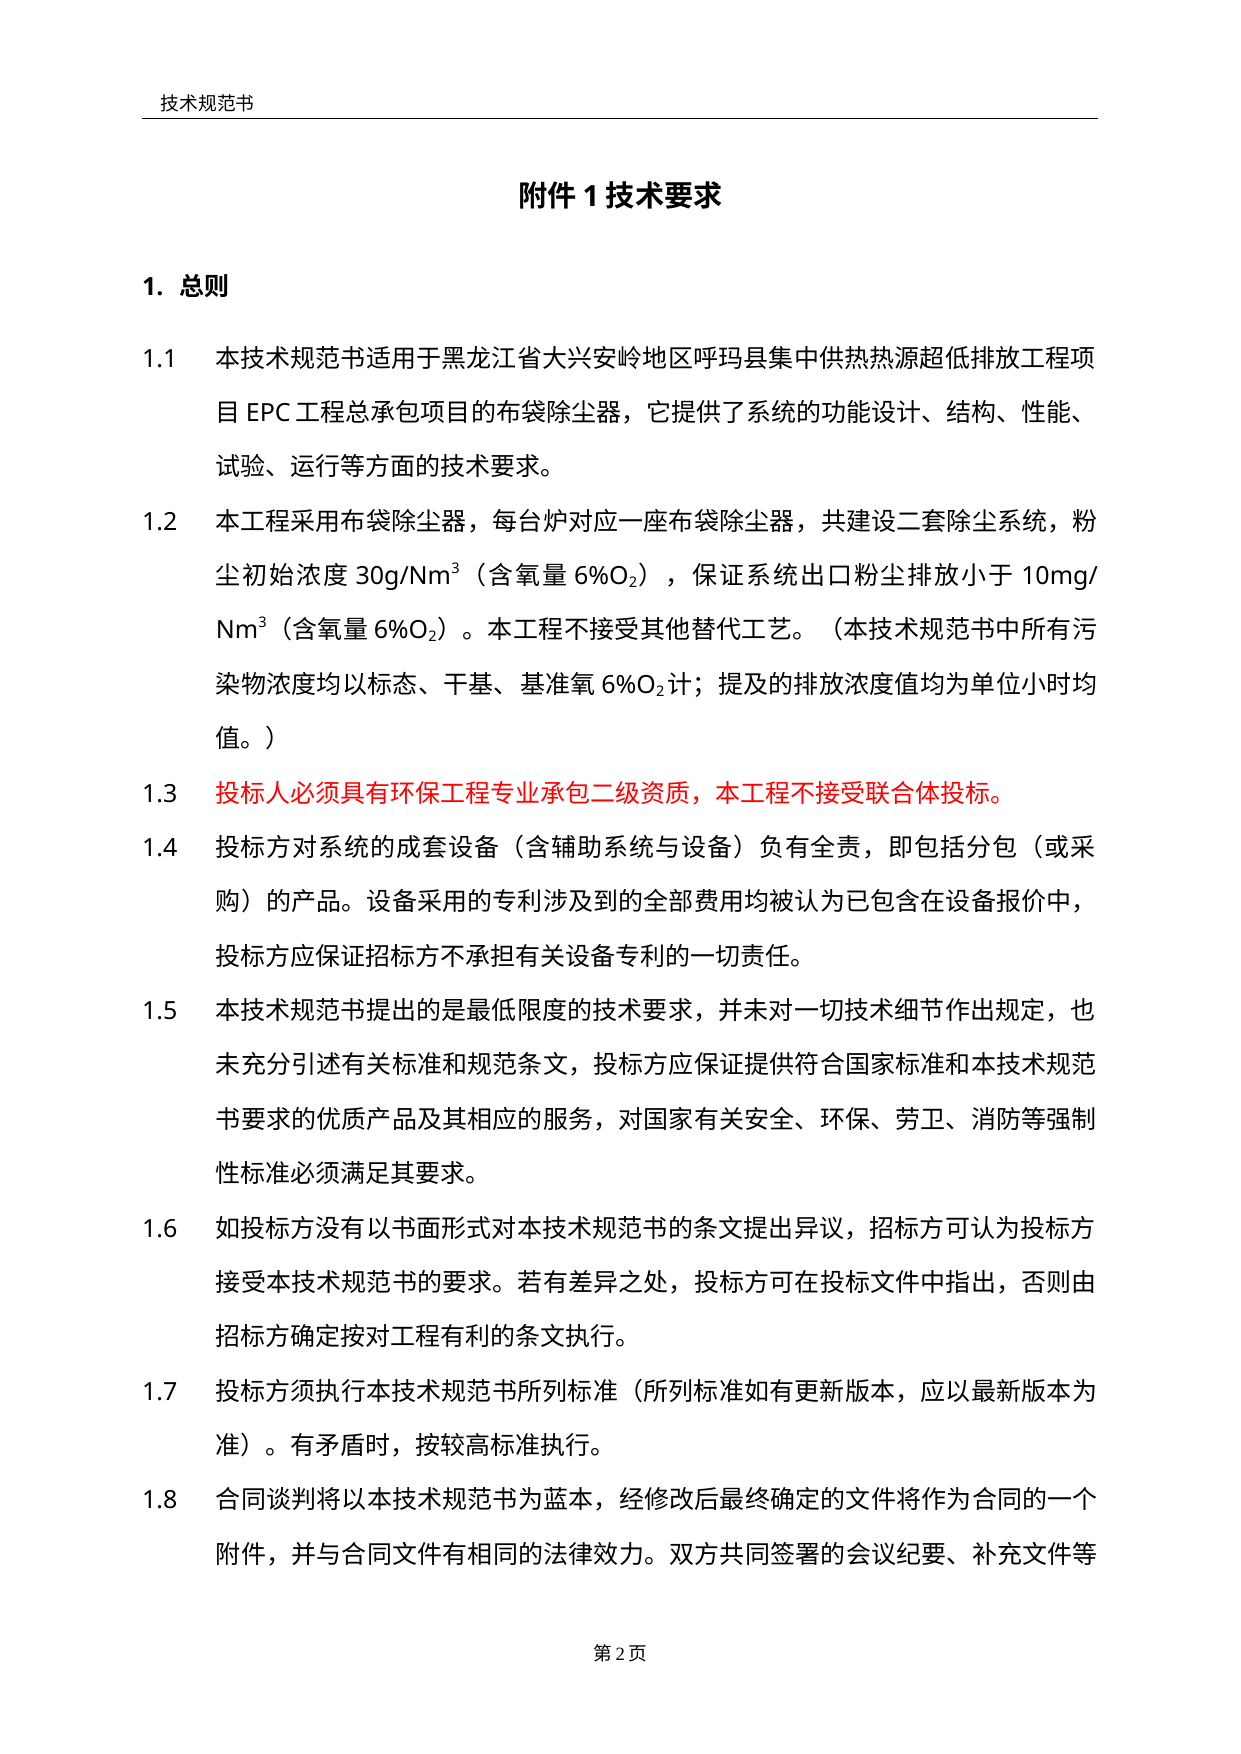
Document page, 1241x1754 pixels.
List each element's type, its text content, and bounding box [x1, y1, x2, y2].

list 投标人必须具有环保工程专业承包二级资质，本工程不接受联合体投标。 [142, 773, 1098, 809]
subtitle 附件1 技术要求 [142, 173, 1098, 215]
list 投标方对系统的成套设备（含辅助系统与设备）负有全责，即包括分包（或采购）的产品。设备采用的专利涉及到的全部费用均被认为已包含在设备报价中，投标方应保证招标方不承担有关设备专利的一切责任。 [142, 827, 1098, 972]
list 本技术规范书提出的是最低限度的技术要求，并未对一切技术细节作出规定，也未充分引述有关标准和规范条文，投标方应保证提供符合国家标准和本技术规范书要求的优质产品及其相应的服务，对国家有关安全、环保、劳卫、消防等强制性标准必须满足其要求。 [142, 991, 1098, 1190]
list 本技术规范书适用于黑龙江省大兴安岭地区呼玛县集中供热热源超低排放工程项目EPC工程总承包项目的布袋除尘器，它提供了系统的功能设计、结构、性能、试验、运行等方面的技术要求。 [142, 338, 1098, 483]
subtitle 总则 [142, 266, 1098, 302]
list 本工程采用布袋除尘器，每台炉对应一座布袋除尘器，共建设二套除尘系统，粉尘初始浓度30g/Nm3（含氧量6%O2），保证系统出口粉尘排放小于10mg/Nm3（含氧量6%O2）。本工程不接受其他替代工艺。（本技术规范书中所有污染物浓度均以标态、干基、基准氧6%O2计；提及的排放浓度值均为单位小时均值。） [142, 501, 1098, 755]
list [142, 1480, 1098, 1571]
list 投标方须执行本技术规范书所列标准（所列标准如有更新版本，应以最新版本为准）。有矛盾时，按较高标准执行。 [142, 1371, 1098, 1462]
list 如投标方没有以书面形式对本技术规范书的条文提出异议，招标方可认为投标方接受本技术规范书的要求。若有差异之处，投标方可在投标文件中指出，否则由招标方确定按对工程有利的条文执行。 [142, 1208, 1098, 1353]
